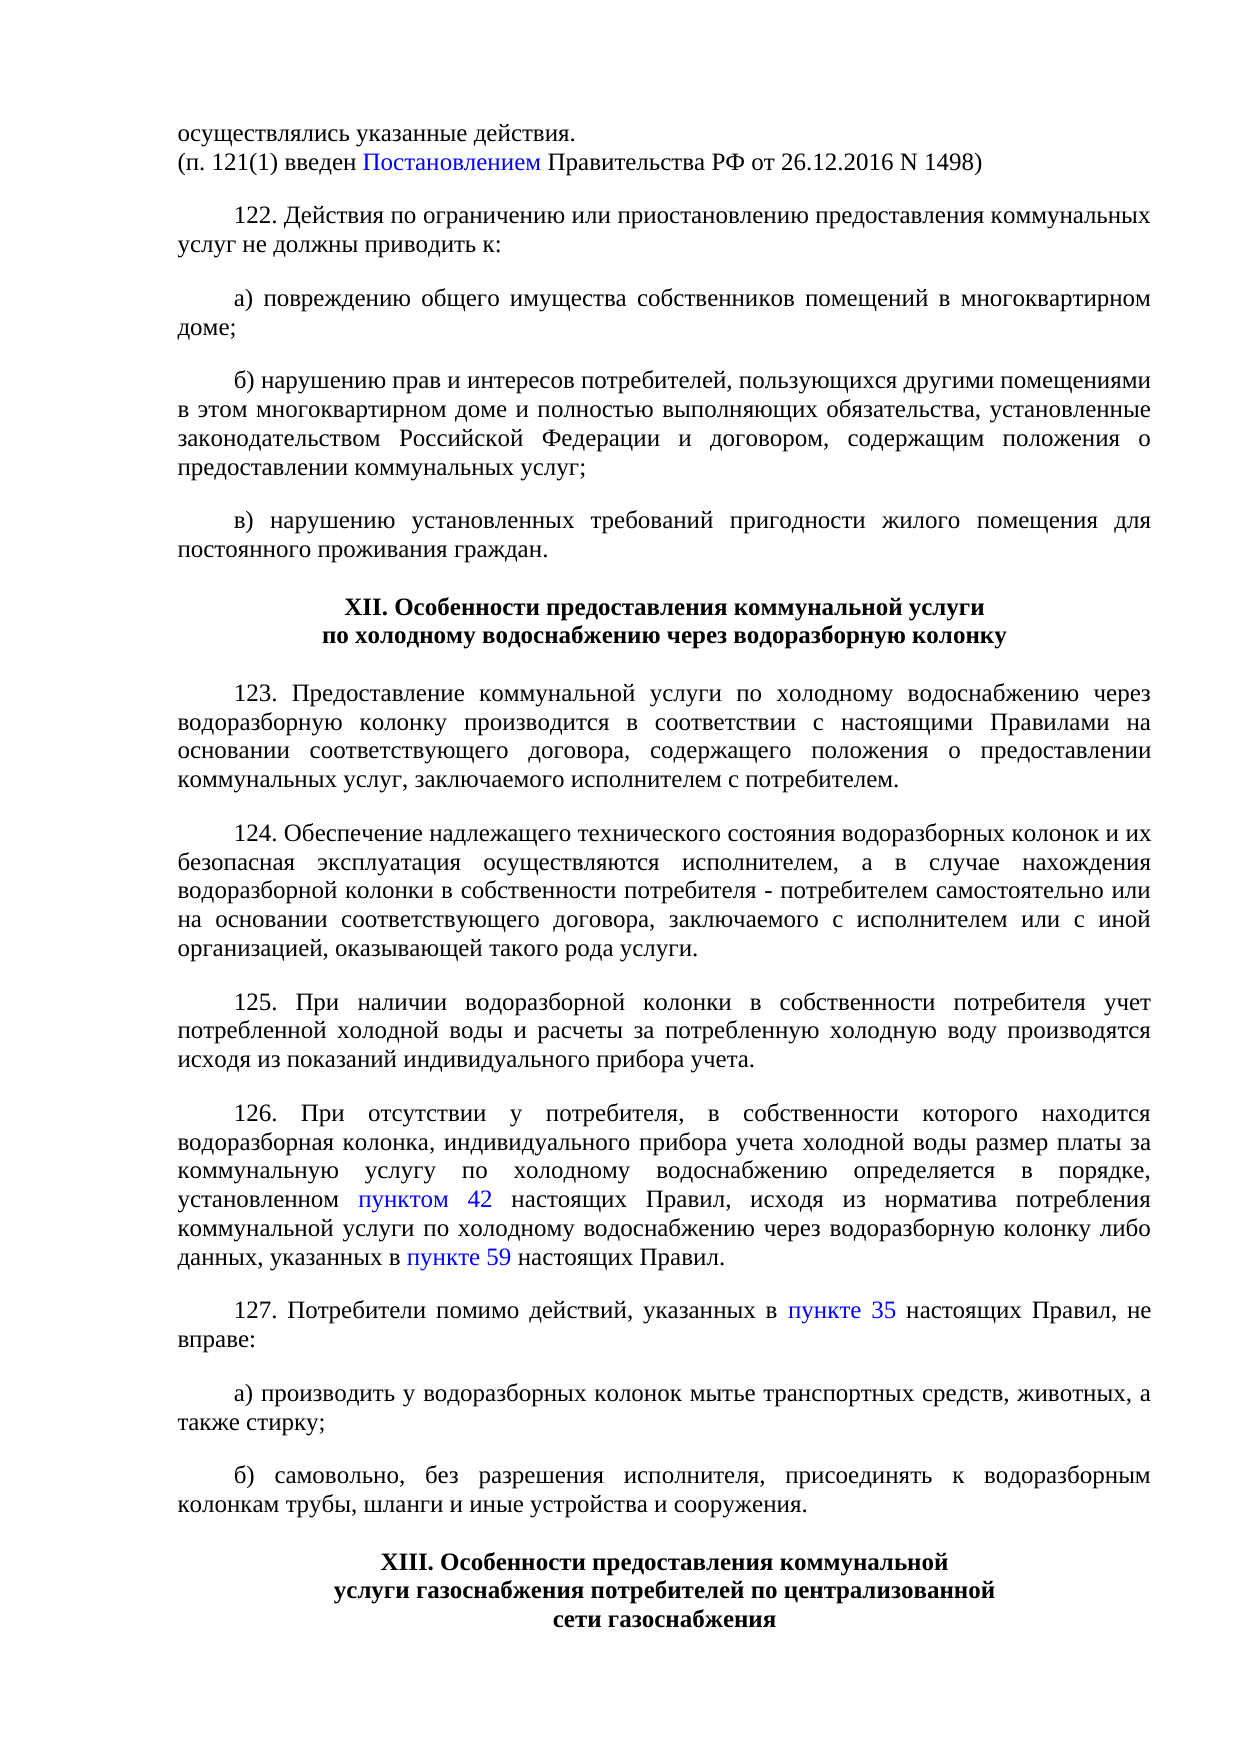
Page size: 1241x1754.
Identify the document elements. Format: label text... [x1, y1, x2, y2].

text в) нарушению установленных требований пригодности жилого помещения для постоянного проживания граждан. [177, 506, 1152, 563]
title XII. Особенности предоставления коммунальной услуги [177, 592, 1152, 621]
text б) нарушению прав и интересов потребителей, пользующихся другими помещениями в этом многоквартирном доме и полностью выполняющих обязательства, установленные законодательством Российской Федерации и договором, содержащим положения о предоставлении коммунальных услуг; [177, 366, 1152, 481]
text б) самовольно, без разрешения исполнителя, присоединять к водоразборным колонкам трубы, шланги и иные устройства и сооружения. [177, 1461, 1152, 1518]
title услуги газоснабжения потребителей по централизованной [177, 1576, 1152, 1604]
text 124. Обеспечение надлежащего технического состояния водоразборных колонок и их безопасная эксплуатация осуществляются исполнителем, а в случае нахождения водоразборной колонки в собственности потребителя - потребителем самостоятельно или на основании соответствующего договора, заключаемого с исполнителем или с иной организацией, оказывающей такого рода услуги. [177, 818, 1152, 962]
text а) производить у водоразборных колонок мытье транспортных средств, животных, а также стирку; [177, 1378, 1152, 1436]
text 125. При наличии водоразборной колонки в собственности потребителя учет потребленной холодной воды и расчеты за потребленную холодную воду производятся исходя из показаний индивидуального прибора учета. [177, 987, 1152, 1073]
text а) повреждению общего имущества собственников помещений в многоквартирном доме; [177, 283, 1152, 341]
title по холодному водоснабжению через водоразборную колонку [177, 621, 1152, 649]
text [177, 118, 1152, 147]
text 127. Потребители помимо действий, указанных в пункте 35 настоящих Правил, не вправе: [177, 1296, 1152, 1353]
text 123. Предоставление коммунальной услуги по холодному водоснабжению через водоразборную колонку производится в соответствии с настоящими Правилами на основании соответствующего договора, содержащего положения о предоставлении коммунальных услуг, заключаемого исполнителем с потребителем. [177, 678, 1152, 793]
text 126. При отсутствии у потребителя, в собственности которого находится водоразборная колонка, индивидуального прибора учета холодной воды размер платы за коммунальную услугу по холодному водоснабжению определяется в порядке, установленном пунктом 42 настоящих Правил, исходя из норматива потребления коммунальной услуги по холодному водоснабжению через водоразборную колонку либо данных, указанных в пункте 59 настоящих Правил. [177, 1098, 1152, 1271]
text 122. Действия по ограничению или приостановлению предоставления коммунальных услуг не должны приводить к: [177, 201, 1152, 258]
title сети газоснабжения [177, 1604, 1152, 1633]
text (п. 121(1) введен Постановлением Правительства РФ от 26.12.2016 N 1498) [177, 147, 1152, 176]
title XIII. Особенности предоставления коммунальной [177, 1547, 1152, 1576]
